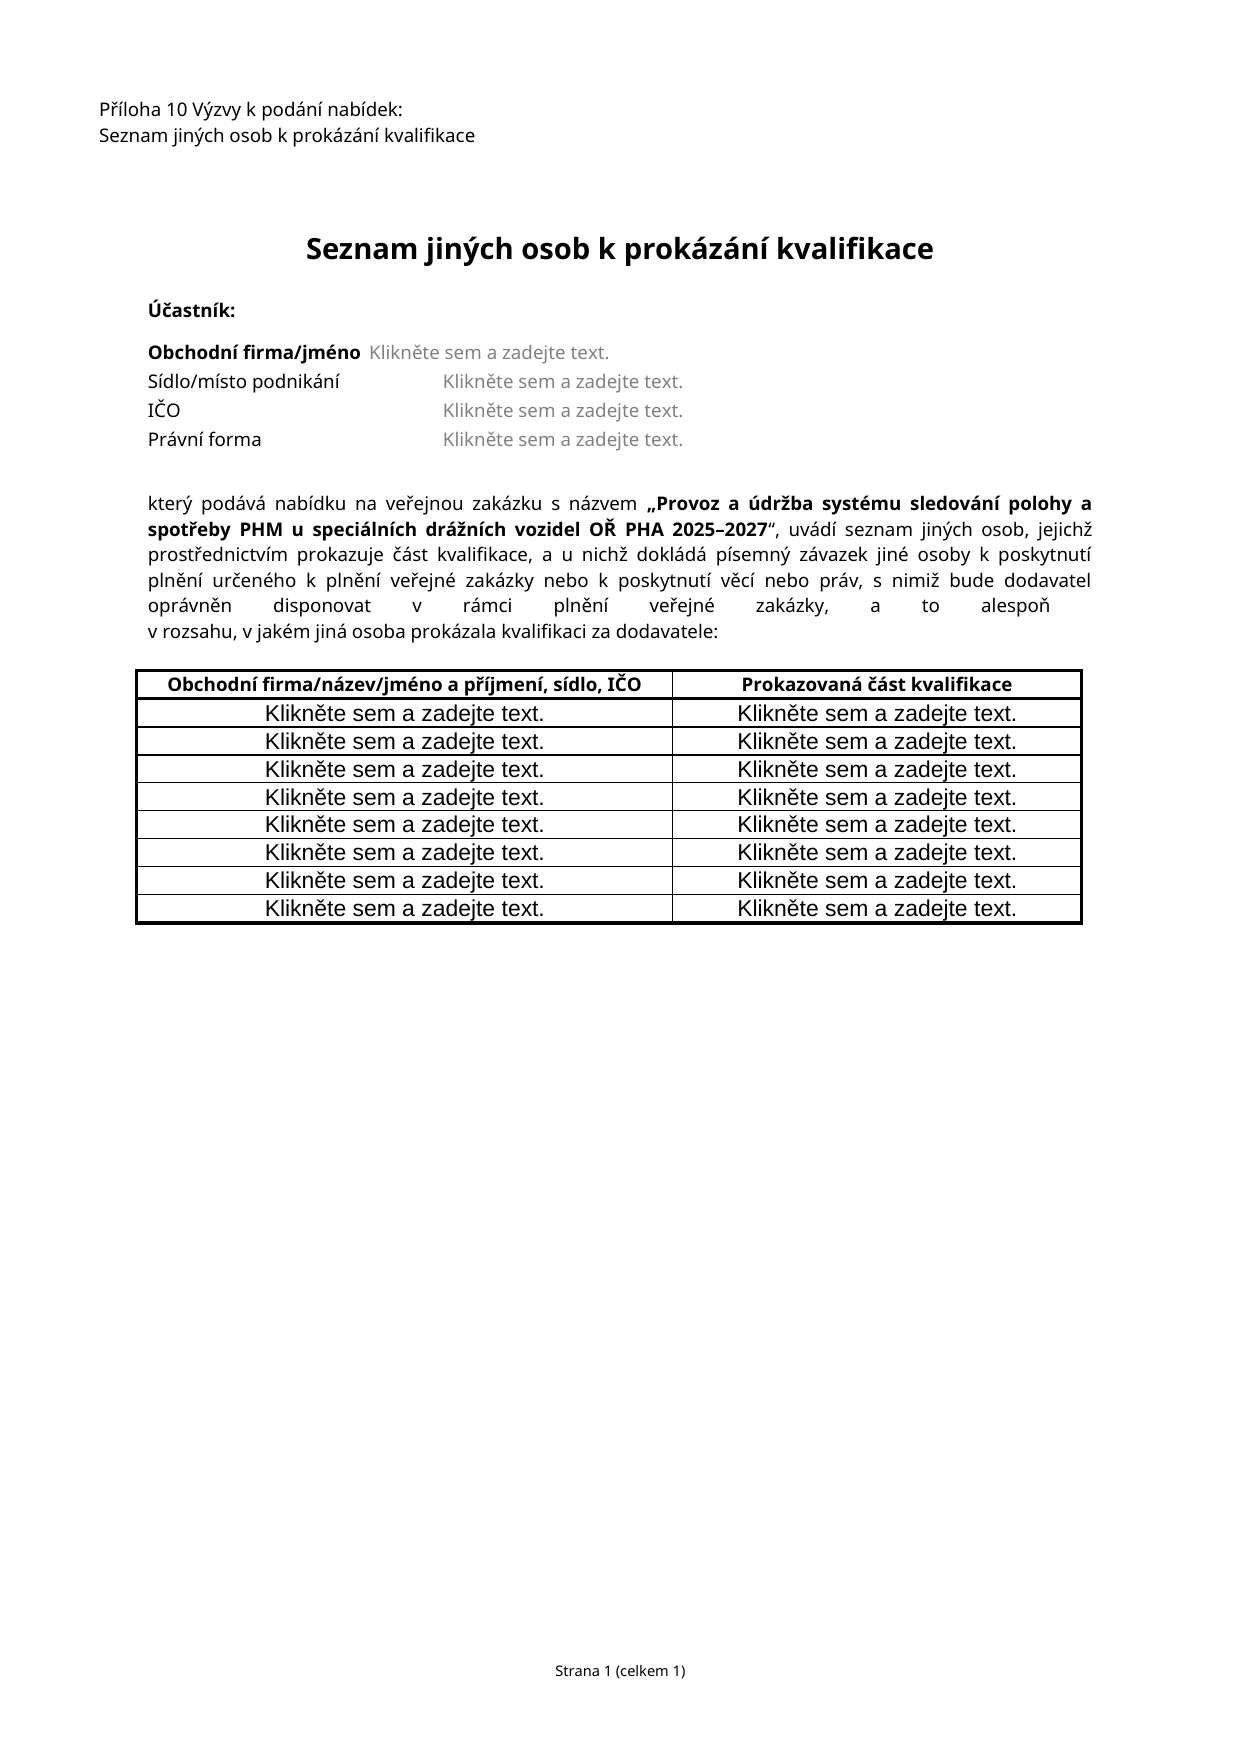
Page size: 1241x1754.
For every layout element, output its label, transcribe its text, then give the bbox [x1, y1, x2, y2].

text který podává nabídku na veřejnou zakázku s názvem „Provoz a údržba systému sledování polohy a spotřeby PHM u speciálních drážních vozidel OŘ PHA 2025–2027“, uvádí seznam jiných osob, jejichž prostřednictvím prokazuje část kvalifikace, a u nichž dokládá písemný závazek jiné osoby k poskytnutí plnění určeného k plnění veřejné zakázky nebo k poskytnutí věcí nebo práv, s nimiž bude dodavatel oprávněn disponovat v rámci plnění veřejné zakázky, a to alespoň v rozsahu, v jakém jiná osoba prokázala kvalifikaci za dodavatele: [148, 490, 1093, 643]
text Účastník: [148, 293, 1093, 324]
text Sídlo/místo podnikání [148, 365, 1093, 394]
table_header Prokazovaná část kvalifikace [673, 672, 1080, 697]
text IČO [148, 394, 1093, 423]
title Seznam jiných osob k prokázání kvalifikace [148, 228, 1093, 268]
table_header Obchodní firma/název/jméno a příjmení, sídlo, IČO [138, 672, 672, 697]
text Obchodní firma/jméno [148, 336, 1093, 365]
text Právní forma [148, 423, 1093, 452]
